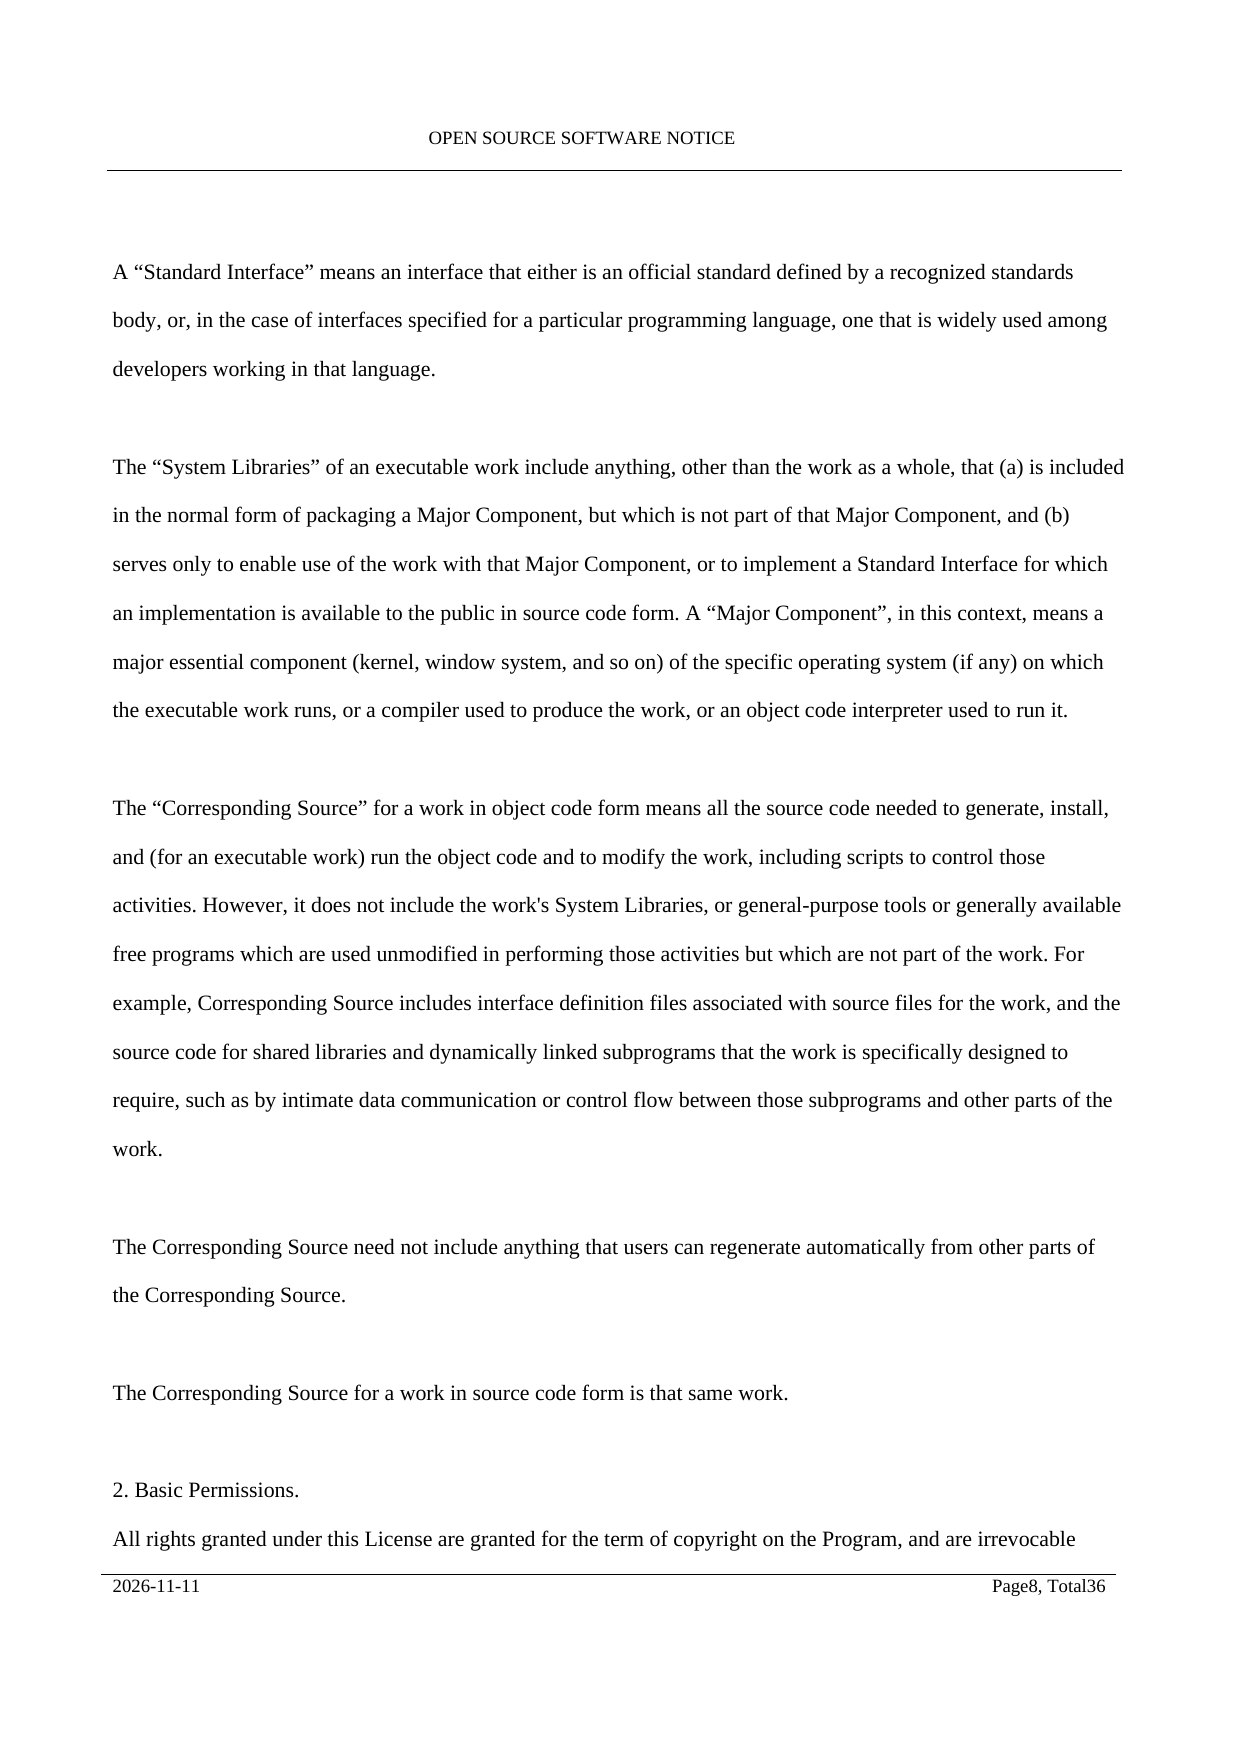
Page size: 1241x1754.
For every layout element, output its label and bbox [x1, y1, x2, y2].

text [112, 206, 1128, 1555]
